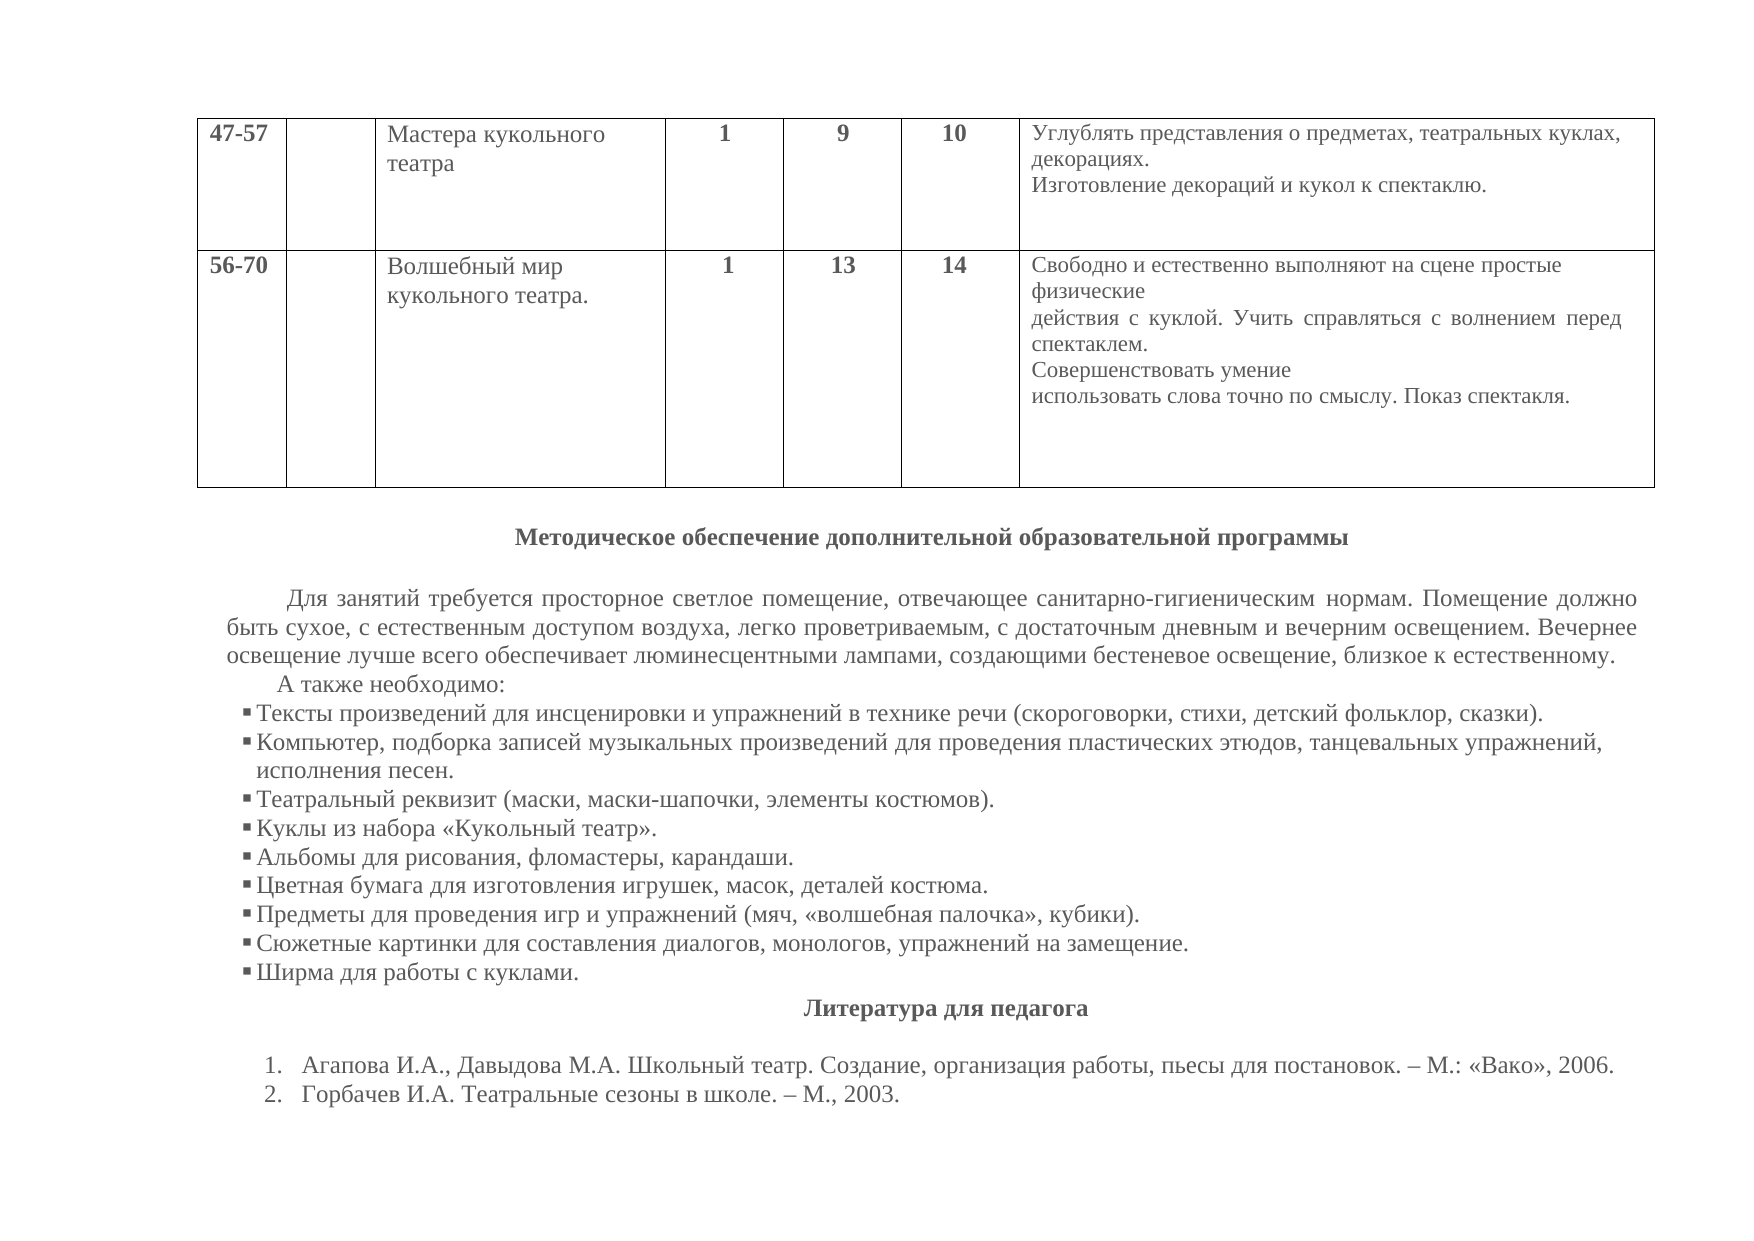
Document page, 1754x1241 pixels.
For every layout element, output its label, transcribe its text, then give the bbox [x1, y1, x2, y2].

subtitle Литература для педагога [226, 993, 1665, 1022]
list Куклы из набора «Кукольный театр». [241, 813, 1665, 842]
list Агапова И.А., Давыдова М.А. Школьный театр. Создание, организация работы, пьесы для постановок. – М.: «Вако», 2006. [264, 1050, 1637, 1079]
text Для занятий требуется просторное светлое помещение, отвечающее санитарно-гигиеническим нормам. Помещение должно быть сухое, с естественным доступом воздуха, легко проветриваемым, с достаточным дневным и вечерним освещением. Вечернее освещение лучше всего обеспечивает люминесцентными лампами, создающими бестеневое освещение, близкое к естественному. [226, 583, 1637, 669]
list Предметы для проведения игр и упражнений (мяч, «волшебная палочка», кубики). [241, 899, 1665, 928]
table_cell 13 [784, 251, 901, 487]
list Сюжетные картинки для составления диалогов, монологов, упражнений на замещение. [241, 928, 1665, 957]
text А также необходимо: [226, 669, 1665, 698]
table_cell [287, 251, 375, 487]
list Цветная бумага для изготовления игрушек, масок, деталей костюма. [241, 871, 1665, 899]
list Ширма для работы с куклами. [241, 957, 1665, 986]
table_cell Углублять представления о предметах, театральных куклах, декорациях. Изготовление декораций и кукол к спектаклю. [1020, 119, 1654, 250]
table_cell 10 [902, 119, 1019, 250]
list Горбачев И.А. Театральные сезоны в школе. – М., 2003. [264, 1079, 1665, 1108]
table_cell 56-70 [198, 251, 286, 487]
list Альбомы для рисования, фломастеры, карандаши. [241, 842, 1665, 871]
table_cell Мастера кукольного театра [376, 119, 665, 250]
table_cell Волшебный мир кукольного театра. [376, 251, 665, 487]
table_cell 14 [902, 251, 1019, 487]
table_cell 9 [784, 119, 901, 250]
list Компьютер, подборка записей музыкальных произведений для проведения пластических этюдов, танцевальных упражнений, исполнения песен. [241, 727, 1637, 784]
table_cell [287, 119, 375, 250]
table_cell 1 [666, 251, 783, 487]
table_cell 1 [666, 119, 783, 250]
list Тексты произведений для инсценировки и упражнений в технике речи (скороговорки, стихи, детский фольклор, сказки). [241, 698, 1637, 727]
list Театральный реквизит (маски, маски-шапочки, элементы костюмов). [241, 784, 1665, 813]
text Методическое обеспечение дополнительной образовательной программы [255, 522, 1608, 550]
table_cell Свободно и естественно выполняют на сцене простые физические действия с куклой. Учить справляться с волнением перед спектаклем. Совершенствовать умение использовать слова точно по смыслу. Показ спектакля. [1020, 251, 1654, 487]
table_cell 47-57 [198, 119, 286, 250]
